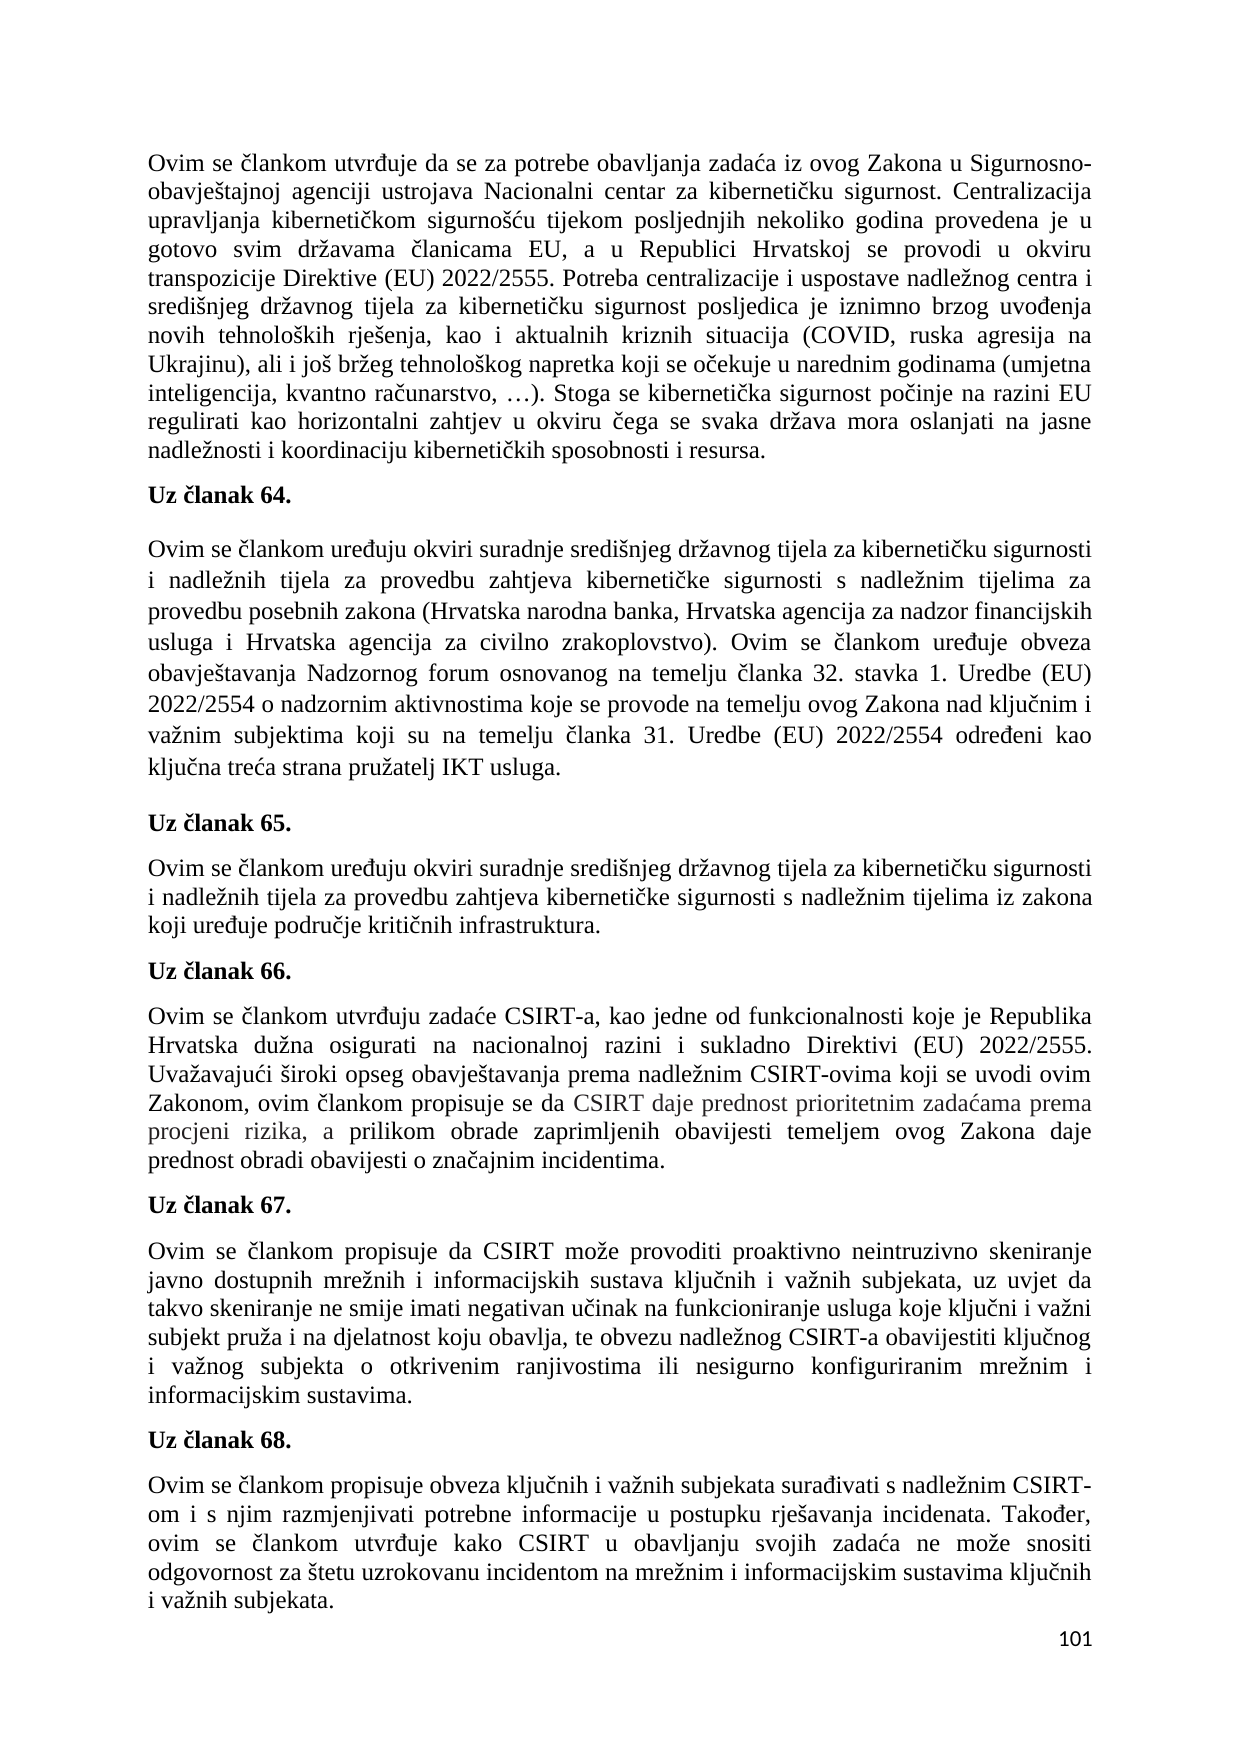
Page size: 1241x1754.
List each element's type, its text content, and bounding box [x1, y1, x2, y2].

text Ovim se člankom uređuju okviri suradnje središnjeg državnog tijela za kibernetičku sigurnosti i nadležnih tijela za provedbu zahtjeva kibernetičke sigurnosti s nadležnim tijelima iz zakona koji uređuje područje kritičnih infrastruktura. [148, 853, 1093, 939]
text Ovim se člankom utvrđuju zadaće CSIRT-a, kao jedne od funkcionalnosti koje je Republika Hrvatska dužna osigurati na nacionalnoj razini i sukladno Direktivi (EU) 2022/2555. Uvažavajući široki opseg obavještavanja prema nadležnim CSIRT-ovima koji se uvodi ovim Zakonom, ovim člankom propisuje se da CSIRT daje prednost prioritetnim zadaćama prema procjeni rizika, a prilikom obrade zaprimljenih obavijesti temeljem ovog Zakona daje prednost obradi obavijesti o značajnim incidentima. [148, 1001, 1093, 1174]
text Ovim se člankom utvrđuje da se za potrebe obavljanja zadaća iz ovog Zakona u Sigurnosno-obavještajnoj agenciji ustrojava Nacionalni centar za kibernetičku sigurnost. Centralizacija upravljanja kibernetičkom sigurnošću tijekom posljednjih nekoliko godina provedena je u gotovo svim državama članicama EU, a u Republici Hrvatskoj se provodi u okviru transpozicije Direktive (EU) 2022/2555. Potreba centralizacije i uspostave nadležnog centra i središnjeg državnog tijela za kibernetičku sigurnost posljedica je iznimno brzog uvođenja novih tehnoloških rješenja, kao i aktualnih kriznih situacija (COVID, ruska agresija na Ukrajinu), ali i još bržeg tehnološkog napretka koji se očekuje u narednim godinama (umjetna inteligencija, kvantno računarstvo, …). Stoga se kibernetička sigurnost počinje na razini EU regulirati kao horizontalni zahtjev u okviru čega se svaka država mora oslanjati na jasne nadležnosti i koordinaciju kibernetičkih sposobnosti i resursa. [148, 148, 1093, 464]
text Ovim se člankom uređuju okviri suradnje središnjeg državnog tijela za kibernetičku sigurnosti i nadležnih tijela za provedbu zahtjeva kibernetičke sigurnosti s nadležnim tijelima za provedbu posebnih zakona (Hrvatska narodna banka, Hrvatska agencija za nadzor financijskih usluga i Hrvatska agencija za civilno zrakoplovstvo). Ovim se člankom uređuje obveza obavještavanja Nadzornog forum osnovanog na temelju članka 32. stavka 1. Uredbe (EU) 2022/2554 o nadzornim aktivnostima koje se provode na temelju ovog Zakona nad ključnim i važnim subjektima koji su na temelju članka 31. Uredbe (EU) 2022/2554 određeni kao ključna treća strana pružatelj IKT usluga. [148, 534, 1093, 780]
text Uz članak 64. [148, 481, 1093, 509]
text Ovim se člankom propisuje obveza ključnih i važnih subjekata surađivati s nadležnim CSIRT-om i s njim razmjenjivati potrebne informacije u postupku rješavanja incidenata. Također, ovim se člankom utvrđuje kako CSIRT u obavljanju svojih zadaća ne može snositi odgovornost za štetu uzrokovanu incidentom na mrežnim i informacijskim sustavima ključnih i važnih subjekata. [148, 1471, 1093, 1614]
text Ovim se člankom propisuje da CSIRT može provoditi proaktivno neintruzivno skeniranje javno dostupnih mrežnih i informacijskih sustava ključnih i važnih subjekata, uz uvjet da takvo skeniranje ne smije imati negativan učinak na funkcioniranje usluga koje ključni i važni subjekt pruža i na djelatnost koju obavlja, te obvezu nadležnog CSIRT-a obavijestiti ključnog i važnog subjekta o otkrivenim ranjivostima ili nesigurno konfiguriranim mrežnim i informacijskim sustavima. [148, 1236, 1093, 1408]
text Uz članak 65. [148, 808, 1093, 836]
text Uz članak 66. [148, 956, 1093, 985]
text Uz članak 68. [148, 1425, 1093, 1454]
text Uz članak 67. [148, 1191, 1093, 1219]
